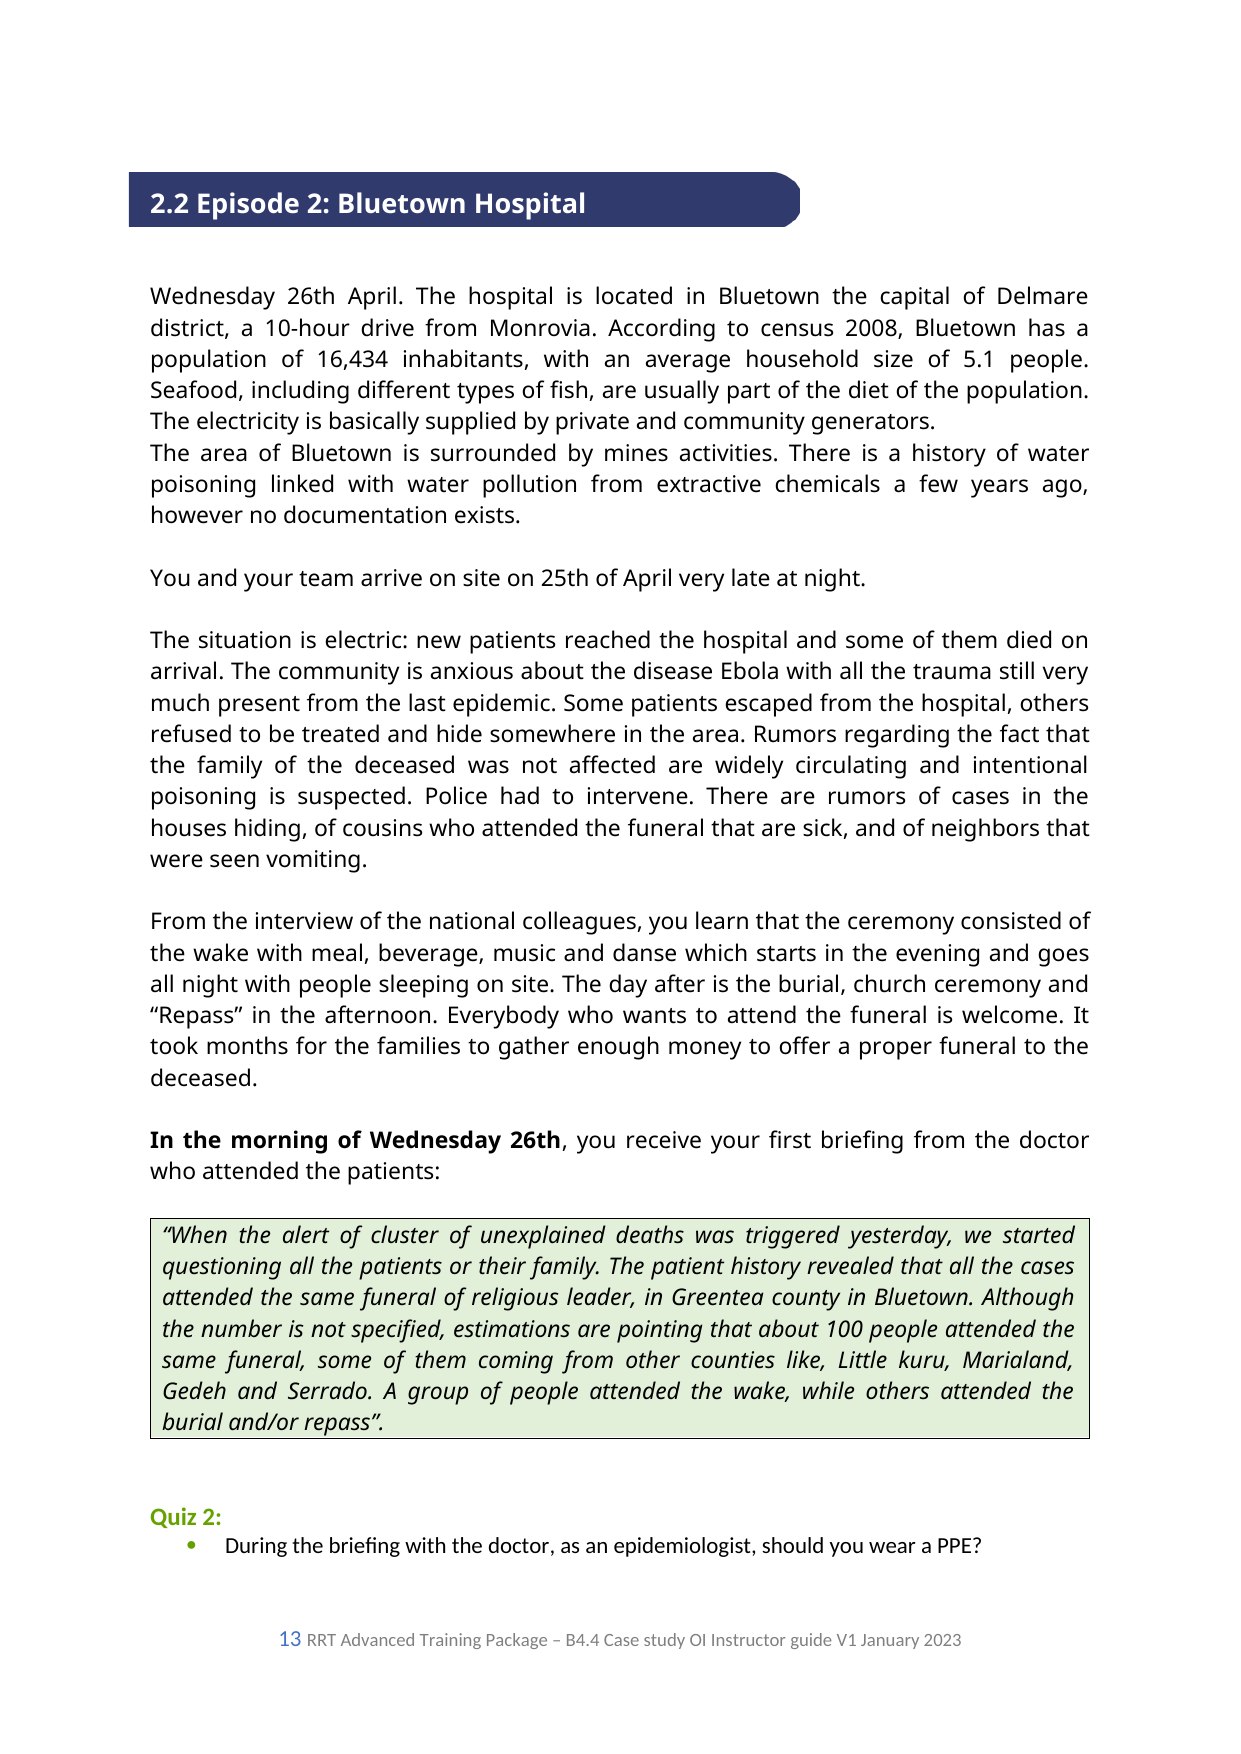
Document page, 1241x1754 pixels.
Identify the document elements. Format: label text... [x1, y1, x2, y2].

text The situation is electric: new patients reached the hospital and some of them died on arrival. The community is anxious about the disease Ebola with all the trauma still very much present from the last epidemic. Some patients escaped from the hospital, others refused to be treated and hide somewhere in the area. Rumors regarding the fact that the family of the deceased was not affected are widely circulating and intentional poisoning is suspected. Police had to intervene. There are rumors of cases in the houses hiding, of cousins who attended the funeral that are sick, and of neighbors that were seen vomiting. [150, 624, 1090, 874]
table_header “When the alert of cluster of unexplained deaths was triggered yesterday, we started questioning all the patients or their family. The patient history revealed that all the cases attended the same funeral of religious leader, in Greentea county in Bluetown. Although the number is not specified, estimations are pointing that about 100 people attended the same funeral, some of them coming from other counties like, Little kuru, Marialand, Gedeh and Serrado. A group of people attended the wake, while others attended the burial and/or repass”. [151, 1219, 1089, 1437]
text The area of Bluetown is surrounded by mines activities. There is a history of water poisoning linked with water pollution from extractive chemicals a few years ago, however no documentation exists. [150, 436, 1090, 530]
list During the briefing with the doctor, as an epidemiologist, should you wear a PPE? [187, 1532, 1090, 1559]
text Wednesday 26th April. The hospital is located in Bluetown the capital of Delmare district, a 10-hour drive from Monrovia. According to census 2008, Bluetown has a population of 16,434 inhabitants, with an average household size of 5.1 people. Seafood, including different types of fish, are usually part of the diet of the population. The electricity is basically supplied by private and community generators. [150, 280, 1090, 436]
subtitle 2.2 Episode 2: Bluetown Hospital [150, 184, 1090, 221]
text Quiz 2: [150, 1501, 1090, 1532]
text In the morning of Wednesday 26th, you receive your first briefing from the doctor who attended the patients: [150, 1124, 1090, 1186]
text From the interview of the national colleagues, you learn that the ceremony consisted of the wake with meal, beverage, music and danse which starts in the evening and goes all night with people sleeping on site. The day after is the burial, church ceremony and “Repass” in the afternoon. Everybody who wants to attend the funeral is welcome. It took months for the families to gather enough money to offer a proper funeral to the deceased. [150, 905, 1090, 1093]
text You and your team arrive on site on 25th of April very late at night. [150, 561, 1090, 593]
